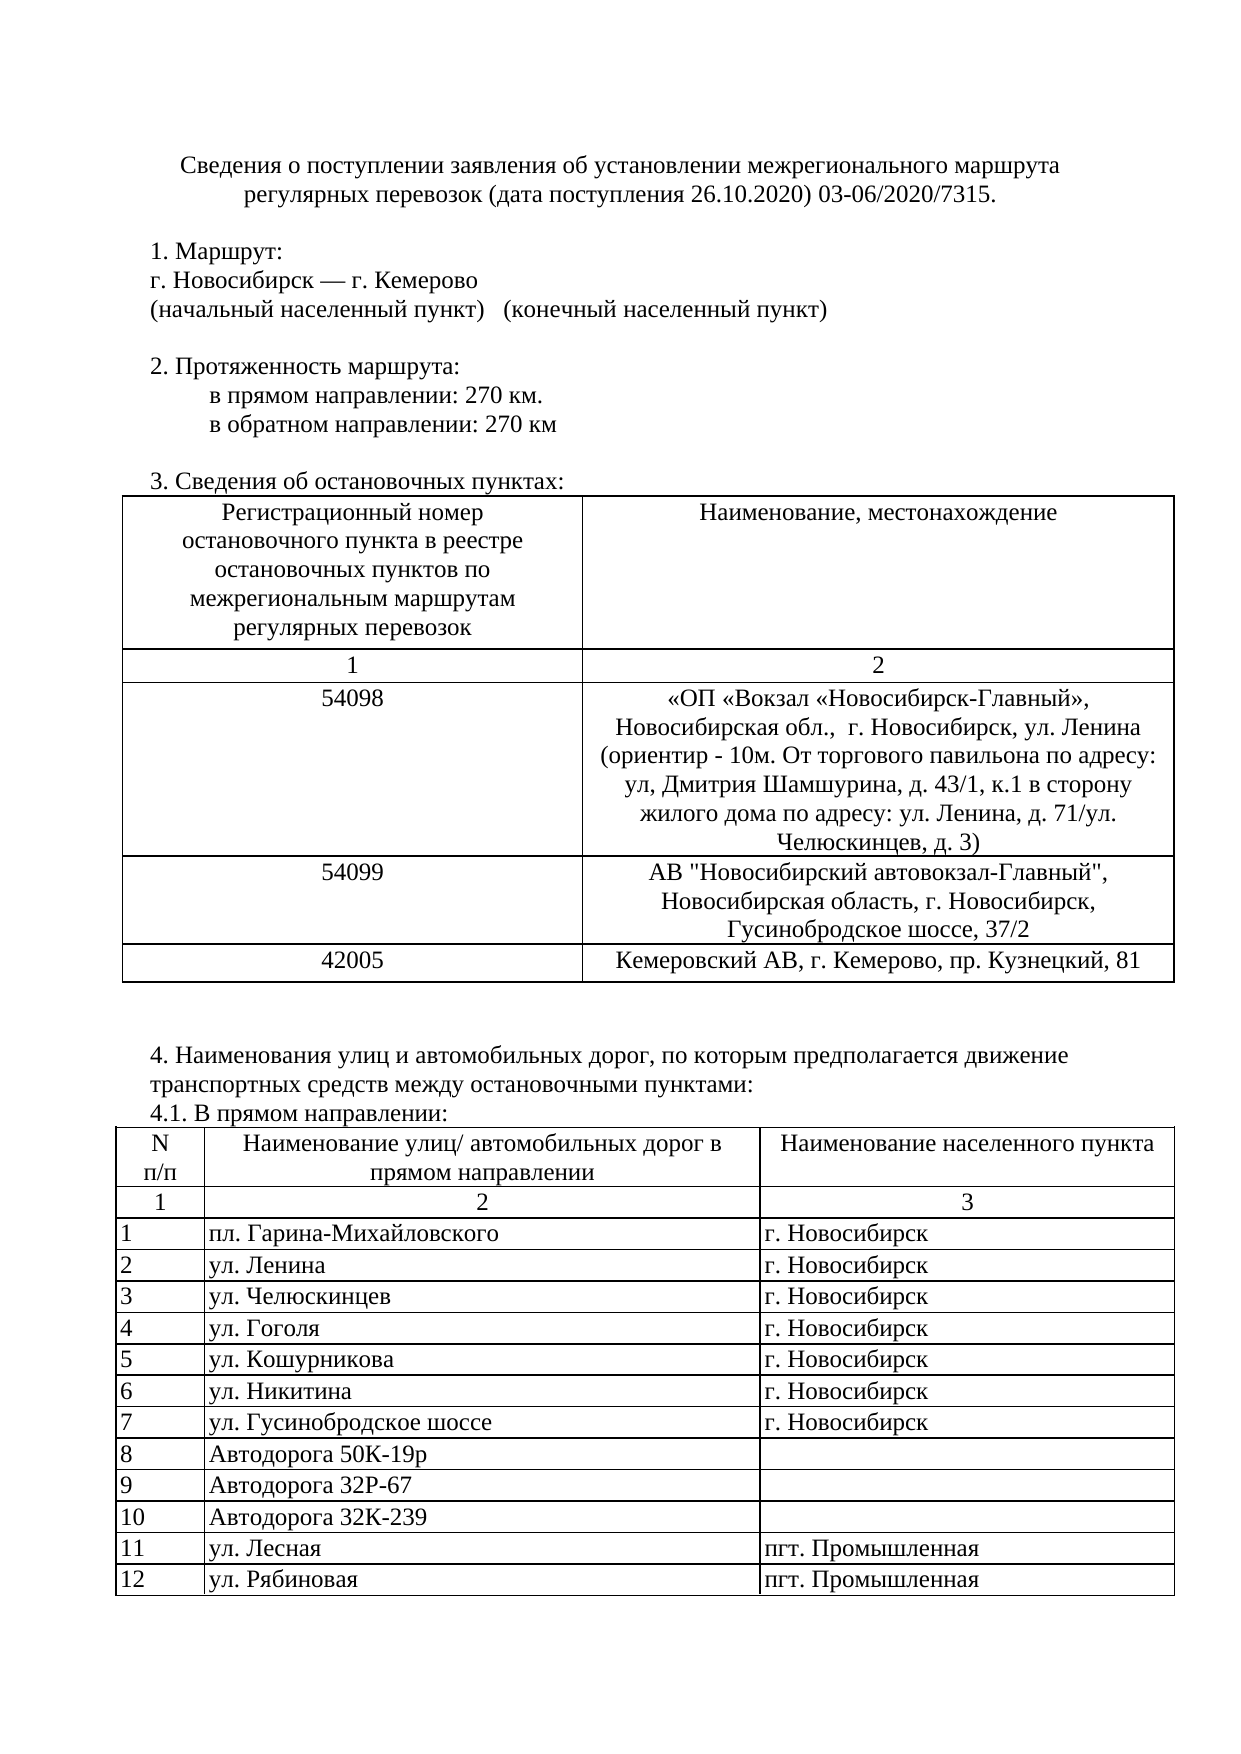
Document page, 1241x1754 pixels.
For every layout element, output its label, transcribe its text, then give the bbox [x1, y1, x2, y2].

table_cell г. Новосибирск [761, 1376, 1174, 1406]
text г. Новосибирск — г. Кемерово [150, 265, 1090, 294]
table_cell Автодорога 32Р-67 [205, 1470, 759, 1500]
table_cell 10 [117, 1502, 204, 1532]
table_cell 5 [117, 1345, 204, 1374]
table_cell г. Новосибирск [761, 1282, 1174, 1311]
text Сведения о поступлении заявления об установлении межрегионального маршрута регулярных перевозок (дата поступления 26.10.2020) 03-06/2020/7315. [150, 150, 1090, 207]
table_cell [761, 1502, 1174, 1532]
table_cell г. Новосибирск [761, 1345, 1174, 1374]
table_cell 12 [117, 1565, 204, 1594]
table_cell 3 [761, 1187, 1174, 1217]
table_cell г. Новосибирск [761, 1250, 1174, 1280]
table_cell 11 [117, 1533, 204, 1563]
table_cell пгт. Промышленная [761, 1565, 1174, 1594]
table_cell «ОП «Вокзал «Новосибирск-Главный», Новосибирская обл., г. Новосибирск, ул. Ленина (ориентир - 10м. От торгового павильона по адресу: ул, Дмитрия Шамшурина, д. 43/1, к.1 в сторону жилого дома по адресу: ул. Ленина, д. 71/ул. Челюскинцев, д. 3) [583, 683, 1173, 855]
table_header Наименование населенного пункта [761, 1128, 1174, 1186]
table_cell пгт. Промышленная [761, 1533, 1174, 1563]
table_cell 1 [117, 1187, 204, 1217]
table_cell пл. Гарина-Михайловского [205, 1219, 759, 1248]
table_cell г. Новосибирск [761, 1313, 1174, 1343]
table_cell 8 [117, 1439, 204, 1469]
table_cell 2 [117, 1250, 204, 1280]
table_cell ул. Кошурникова [205, 1345, 759, 1374]
table_cell ул. Гусинобродское шоссе [205, 1407, 759, 1437]
table_header Наименование улиц/ автомобильных дорог в прямом направлении [205, 1128, 759, 1186]
table_cell ул. Лесная [205, 1533, 759, 1563]
table_cell Автодорога 32К-239 [205, 1502, 759, 1532]
table_cell ул. Челюскинцев [205, 1282, 759, 1311]
table_cell [761, 1439, 1174, 1469]
table_cell 3 [117, 1282, 204, 1311]
table_cell 6 [117, 1376, 204, 1406]
table_cell 1 [117, 1219, 204, 1248]
text 1. Маршрут: [150, 236, 1090, 265]
table_cell ул. Никитина [205, 1376, 759, 1406]
text 4.1. В прямом направлении: [150, 1098, 1090, 1126]
table_cell 54099 [123, 857, 582, 943]
table_cell 7 [117, 1407, 204, 1437]
text (начальный населенный пункт) (конечный населенный пункт) [150, 294, 1090, 322]
table_cell 9 [117, 1470, 204, 1500]
text 2. Протяженность маршрута: [150, 351, 1090, 380]
table_cell [761, 1470, 1174, 1500]
table_cell ул. Рябиновая [205, 1565, 759, 1594]
table_cell 2 [583, 650, 1173, 681]
text 4. Наименования улиц и автомобильных дорог, по которым предполагается движение транспортных средств между остановочными пунктами: [150, 1040, 1090, 1098]
table_cell ул. Гоголя [205, 1313, 759, 1343]
table_header Наименование, местонахождение [583, 497, 1173, 648]
table_cell 1 [123, 650, 582, 681]
table_cell Автодорога 50К-19р [205, 1439, 759, 1469]
table_header Регистрационный номер остановочного пункта в реестре остановочных пунктов по межрегиональным маршрутам регулярных перевозок [123, 497, 582, 648]
table_cell г. Новосибирск [761, 1219, 1174, 1248]
table_cell 2 [205, 1187, 759, 1217]
table_cell 42005 [123, 945, 582, 981]
table_cell 4 [117, 1313, 204, 1343]
text в прямом направлении: 270 км. [150, 380, 1090, 409]
table_cell АВ "Новосибирский автовокзал-Главный", Новосибирская область, г. Новосибирск, Гусинобродское шоссе, 37/2 [583, 857, 1173, 943]
table_cell г. Новосибирск [761, 1407, 1174, 1437]
text 3. Сведения об остановочных пунктах: [150, 466, 1090, 495]
table_header N п/п [117, 1128, 204, 1186]
table_cell Кемеровский АВ, г. Кемерово, пр. Кузнецкий, 81 [583, 945, 1173, 981]
table_cell 54098 [123, 683, 582, 855]
text в обратном направлении: 270 км [150, 409, 1090, 437]
table_cell ул. Ленина [205, 1250, 759, 1280]
